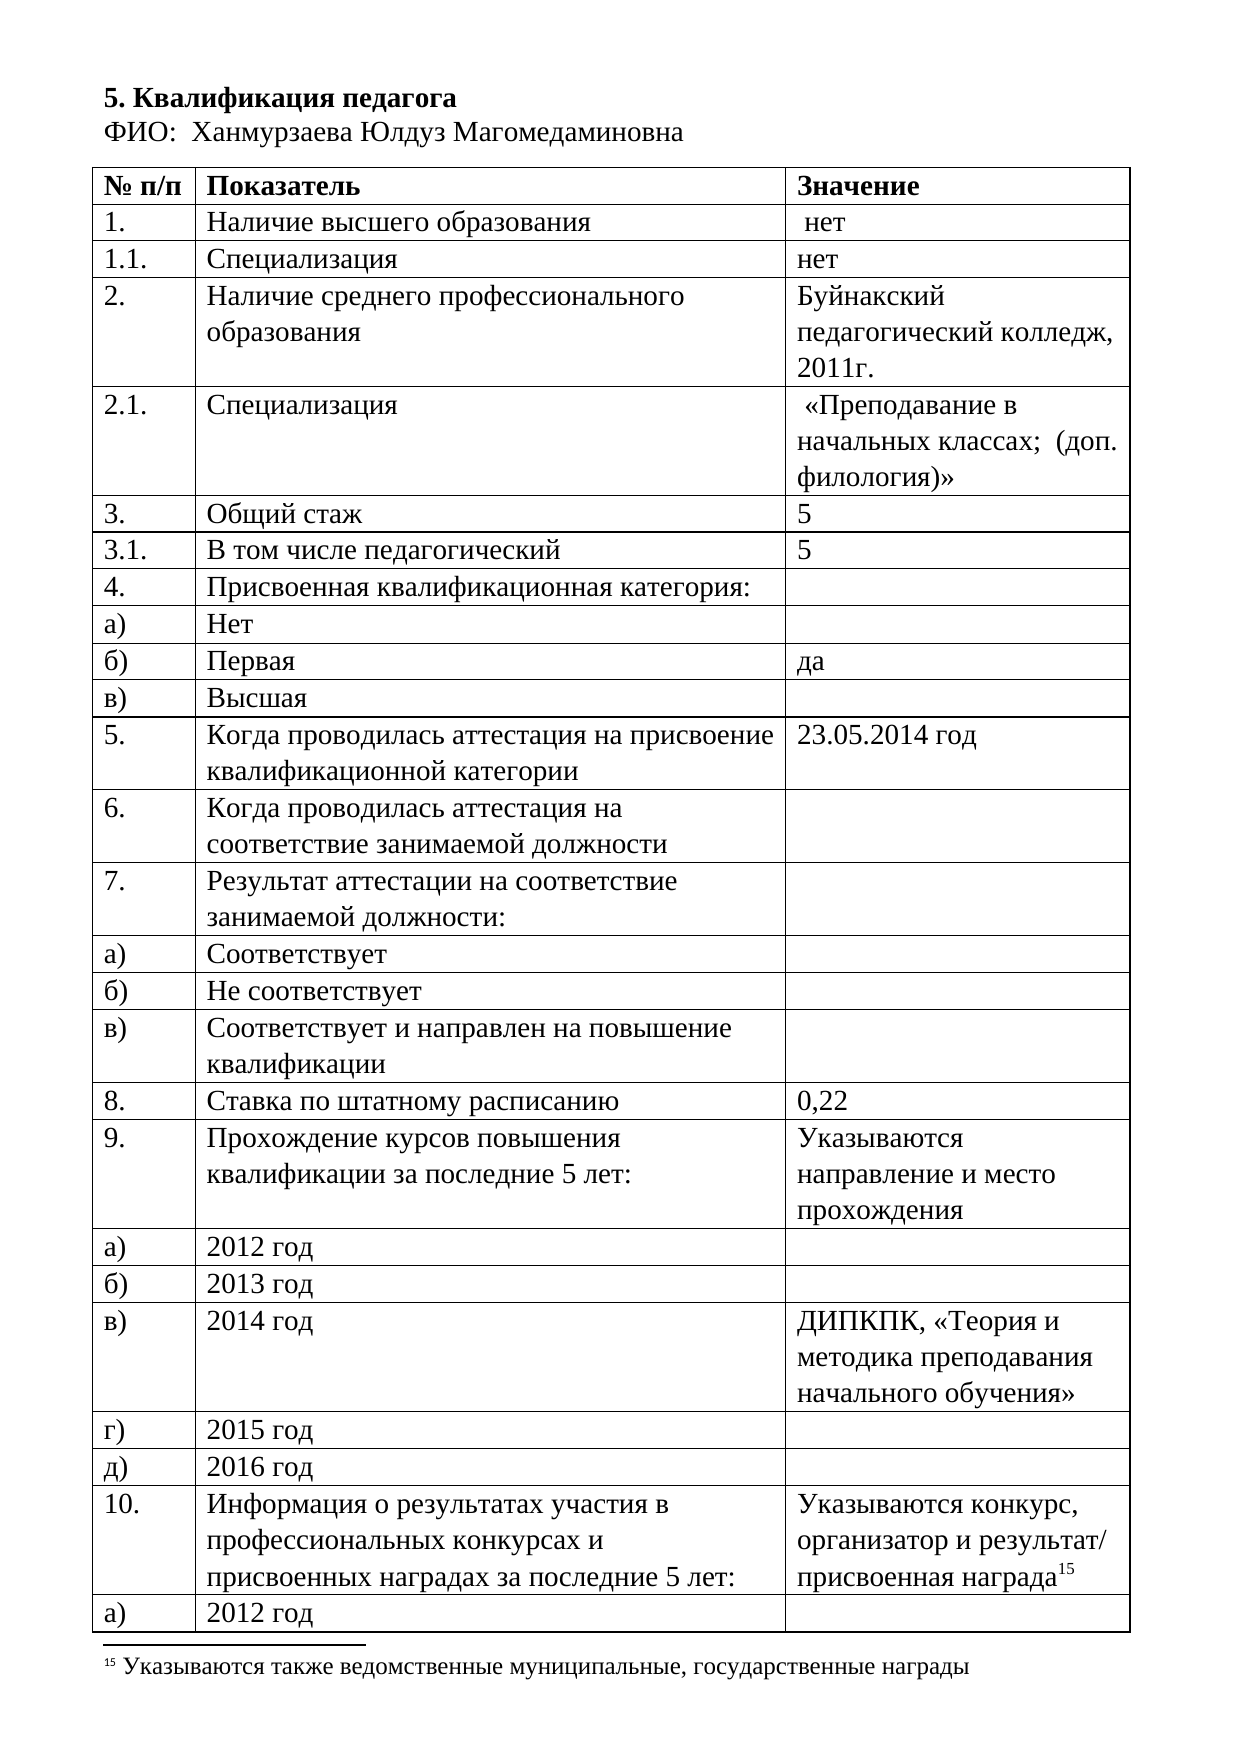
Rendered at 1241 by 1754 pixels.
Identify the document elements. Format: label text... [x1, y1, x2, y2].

table_cell Нет [196, 606, 785, 642]
table_cell Специализация [196, 241, 785, 277]
table_cell а) [93, 936, 195, 972]
table_cell 4. [93, 569, 195, 605]
table_cell 1. [93, 205, 195, 240]
table_cell д) [93, 1449, 195, 1485]
table_cell нет [786, 205, 1129, 240]
table_cell Соответствует и направлен на повышение квалификации [196, 1010, 785, 1082]
table_cell в) [93, 1010, 195, 1082]
table_cell да [786, 644, 1129, 679]
table_cell 2015 год [196, 1412, 785, 1448]
table_cell б) [93, 1266, 195, 1302]
table_cell Информация о результатах участия в профессиональных конкурсах и присвоенных наградах за последние 5 лет: [196, 1486, 785, 1594]
table_cell нет [786, 241, 1129, 277]
table_cell 1.1. [93, 241, 195, 277]
table_cell б) [93, 973, 195, 1009]
table_cell Соответствует [196, 936, 785, 972]
table_cell б) [93, 644, 195, 679]
table_cell 2.1. [93, 387, 195, 495]
table_cell [786, 569, 1129, 605]
table_cell [786, 936, 1129, 972]
table_cell в) [93, 1303, 195, 1411]
table_cell 2016 год [196, 1449, 785, 1485]
table_cell 5 [786, 533, 1129, 568]
table_cell [786, 1595, 1129, 1631]
table_cell Ставка по штатному расписанию [196, 1083, 785, 1119]
table_cell [786, 973, 1129, 1009]
table_cell Результат аттестации на соответствие занимаемой должности: [196, 863, 785, 935]
table_cell 2014 год [196, 1303, 785, 1411]
table_cell [786, 790, 1129, 862]
table_header Показатель [196, 168, 785, 203]
table_cell Высшая [196, 680, 785, 716]
table_cell Наличие среднего профессионального образования [196, 278, 785, 386]
table_cell 7. [93, 863, 195, 935]
table_cell г) [93, 1412, 195, 1448]
table_cell а) [93, 1595, 195, 1631]
table_cell [786, 1010, 1129, 1082]
table_header Значение [786, 168, 1129, 203]
table_cell 3.1. [93, 533, 195, 568]
table_cell «Преподавание в начальных классах; (доп. филология)» [786, 387, 1129, 495]
table_cell Общий стаж [196, 496, 785, 531]
table_cell ДИПКПК, «Теория и методика преподавания начального обучения» [786, 1303, 1129, 1411]
table_cell [786, 1412, 1129, 1448]
table_cell В том числе педагогический [196, 533, 785, 568]
table_cell а) [93, 1229, 195, 1265]
table_cell Не соответствует [196, 973, 785, 1009]
table_cell Когда проводилась аттестация на присвоение квалификационной категории [196, 718, 785, 789]
table_cell Присвоенная квалификационная категория: [196, 569, 785, 605]
table_cell 0,22 [786, 1083, 1129, 1119]
table_cell Прохождение курсов повышения квалификации за последние 5 лет: [196, 1120, 785, 1228]
table_header № п/п [93, 168, 195, 203]
table_cell 2. [93, 278, 195, 386]
table_cell Специализация [196, 387, 785, 495]
list ФИО: Ханмурзаева Юлдуз Магомедаминовна [103, 114, 1152, 148]
table_cell Буйнакский педагогический колледж, 2011г. [786, 278, 1129, 386]
table_cell в) [93, 680, 195, 716]
table_cell 2012 год [196, 1229, 785, 1265]
table_cell 8. [93, 1083, 195, 1119]
table_cell Указываются направление и место прохождения [786, 1120, 1129, 1228]
table_cell 9. [93, 1120, 195, 1228]
text 5. Квалификация педагога [103, 81, 1152, 114]
table_cell 2013 год [196, 1266, 785, 1302]
table_cell 5 [786, 496, 1129, 531]
table_cell [786, 680, 1129, 716]
table_cell [786, 606, 1129, 642]
table_cell Наличие высшего образования [196, 205, 785, 240]
table_cell 10. [93, 1486, 195, 1594]
table_cell 23.05.2014 год [786, 718, 1129, 789]
table_cell Первая [196, 644, 785, 679]
table_cell 2012 год [196, 1595, 785, 1631]
table_cell Указываются конкурс, организатор и результат/ присвоенная награда [786, 1486, 1129, 1594]
table_cell 5. [93, 718, 195, 789]
table_cell 6. [93, 790, 195, 862]
table_cell [786, 1229, 1129, 1265]
table_cell Когда проводилась аттестация на соответствие занимаемой должности [196, 790, 785, 862]
table_cell 3. [93, 496, 195, 531]
table_cell [786, 863, 1129, 935]
table_cell а) [93, 606, 195, 642]
table_cell [786, 1449, 1129, 1485]
table_cell [786, 1266, 1129, 1302]
